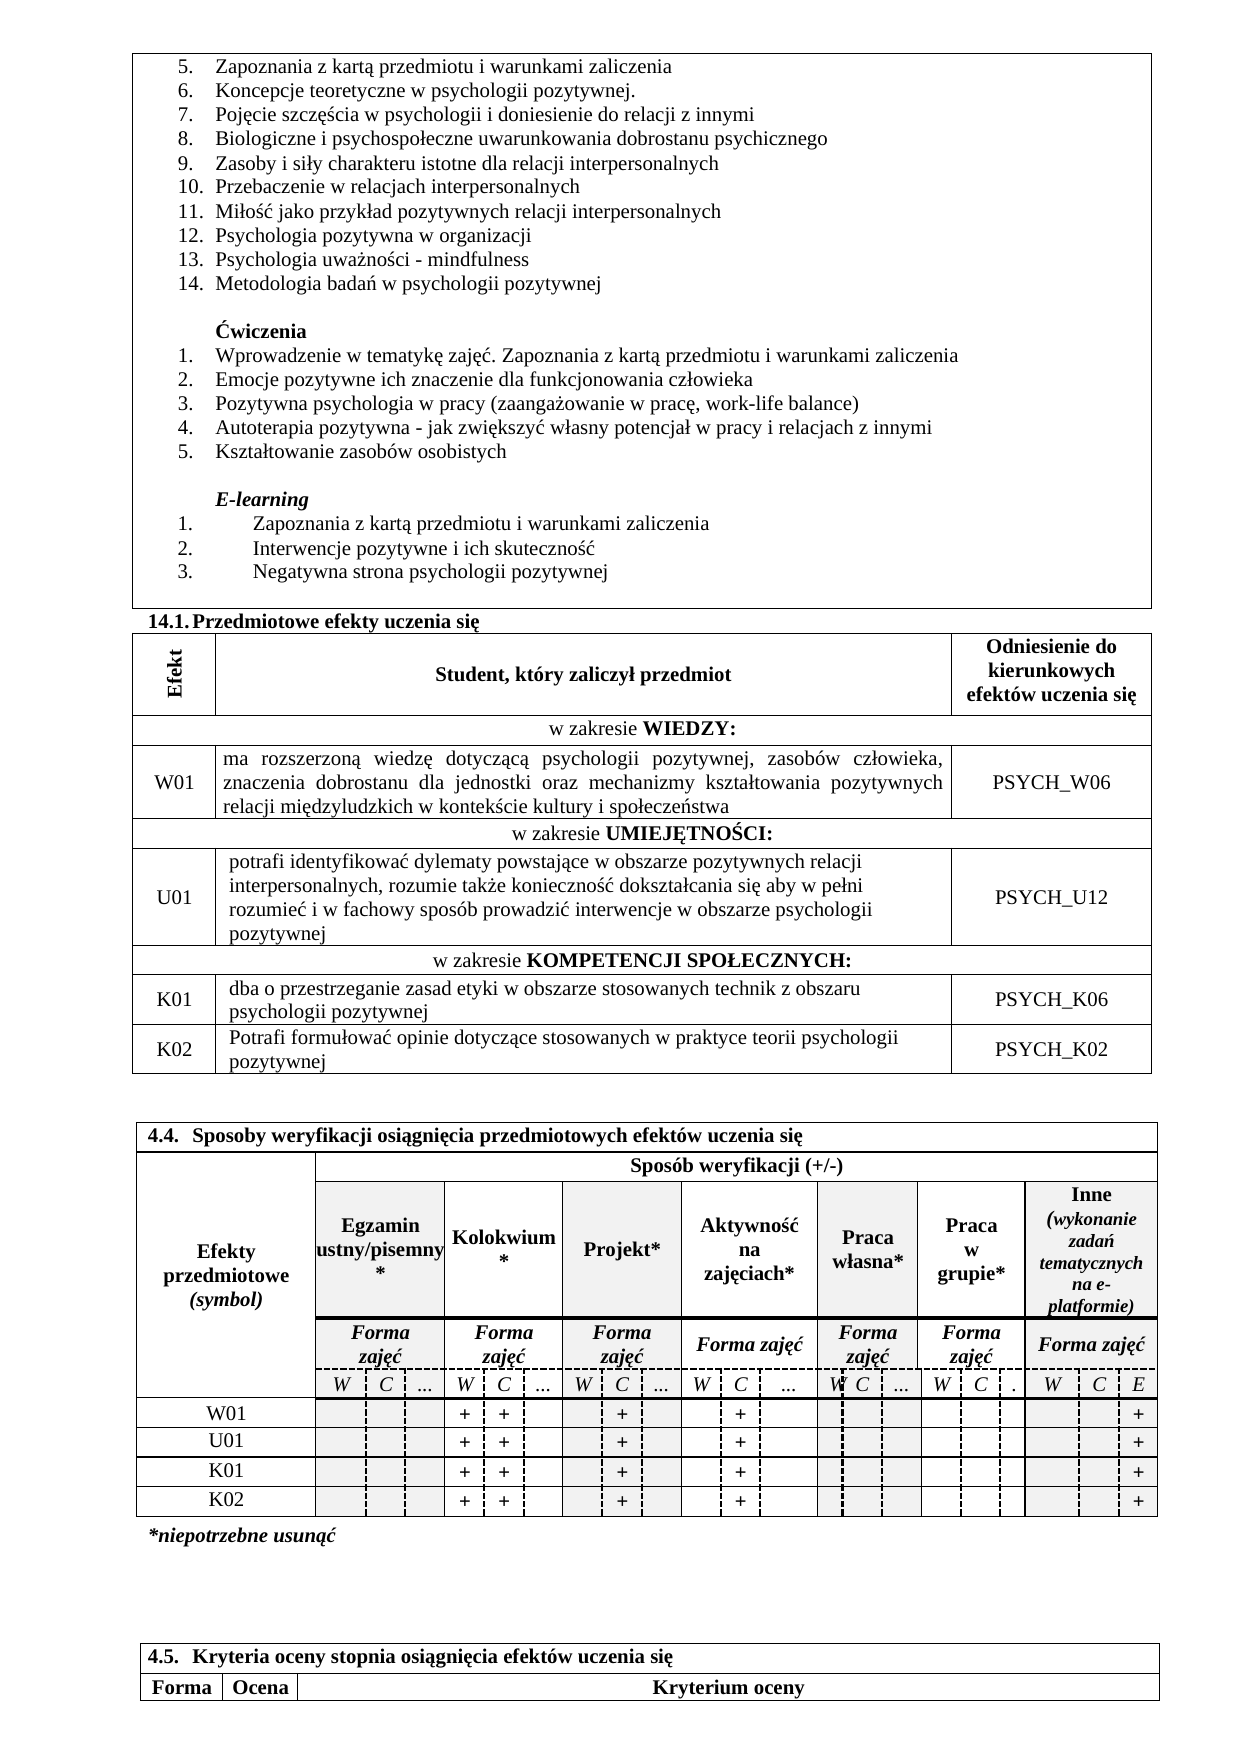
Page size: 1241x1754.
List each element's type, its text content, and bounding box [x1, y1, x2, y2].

table_cell Sposób weryfikacji (+/-) [316, 1153, 1157, 1181]
table_cell Aktywność na zajęciach* [682, 1182, 817, 1316]
table_cell + [1119, 1458, 1157, 1486]
table_cell [882, 1487, 921, 1516]
table_cell + [445, 1428, 484, 1456]
table_cell [366, 1487, 405, 1516]
table_cell [682, 1458, 721, 1486]
table_cell [405, 1428, 444, 1456]
table_cell W [563, 1368, 602, 1397]
table_cell PSYCH_K06 [952, 975, 1151, 1023]
table_cell [642, 1487, 681, 1516]
table_cell [642, 1458, 681, 1486]
table_cell [882, 1458, 921, 1486]
table_cell Forma zajęć [316, 1320, 444, 1368]
table_cell + [484, 1428, 523, 1456]
table_cell [642, 1400, 681, 1427]
table_cell C [721, 1368, 760, 1397]
table_cell W01 [137, 1398, 315, 1427]
table_cell [760, 1428, 817, 1456]
table_cell + [484, 1400, 523, 1427]
table_cell w zakresie UMIEJĘTNOŚCI: [133, 819, 1151, 847]
table_cell C [961, 1368, 1000, 1397]
table_cell + [1119, 1400, 1157, 1427]
table_cell Forma zajęć [1026, 1320, 1157, 1368]
table_cell [961, 1487, 1000, 1516]
table_cell Potrafi formułować opinie dotyczące stosowanych w praktyce teorii psychologii pozytywnej [216, 1025, 951, 1073]
table_cell Forma zajęć [818, 1320, 917, 1368]
table_cell + [721, 1400, 760, 1427]
table_cell ... [524, 1368, 562, 1397]
table_cell K02 [133, 1025, 215, 1073]
text *niepotrzebne usunąć [148, 1523, 1185, 1547]
table_cell K01 [137, 1458, 315, 1486]
table_cell [1026, 1487, 1079, 1516]
table_cell [682, 1487, 721, 1516]
table_cell [1026, 1400, 1079, 1427]
table_cell [882, 1400, 921, 1427]
table_cell [1079, 1458, 1119, 1486]
table_cell [524, 1400, 562, 1427]
table_cell [882, 1428, 921, 1456]
table_cell Inne (wykonanie zadań tematycznych na e-platformie) [1026, 1182, 1157, 1316]
table_cell [316, 1400, 366, 1427]
table_cell + [602, 1487, 642, 1516]
table_cell U01 [133, 849, 215, 945]
table_cell K02 [137, 1487, 315, 1516]
table_cell + [602, 1400, 642, 1427]
table_cell Egzamin ustny/pisemny* [316, 1182, 444, 1316]
table_cell [818, 1458, 842, 1486]
table_cell w zakresie KOMPETENCJI SPOŁECZNYCH: [133, 946, 1151, 974]
table_cell Forma zajęć [682, 1320, 817, 1368]
table_cell + [445, 1487, 484, 1516]
table_cell Efekty przedmiotowe (symbol) [137, 1153, 315, 1397]
table_cell Projekt* [563, 1182, 681, 1316]
table_cell + [721, 1458, 760, 1486]
table_cell + [1119, 1428, 1157, 1456]
table_cell [961, 1428, 1000, 1456]
table_cell Forma zajęć [141, 1674, 222, 1700]
table_header Kryteria oceny stopnia osiągnięcia efektów uczenia się [141, 1644, 1159, 1673]
table_cell ... [882, 1368, 921, 1397]
table_cell [818, 1487, 842, 1516]
table_cell K01 [133, 975, 215, 1023]
table_cell [961, 1458, 1000, 1486]
table_cell W [445, 1368, 484, 1397]
table_cell [524, 1458, 562, 1486]
table_cell [1026, 1428, 1079, 1456]
table_cell [1079, 1428, 1119, 1456]
table_cell [1079, 1400, 1119, 1427]
table_cell [563, 1428, 602, 1456]
table_cell + [445, 1458, 484, 1486]
table_cell U01 [137, 1428, 315, 1456]
table_cell [642, 1428, 681, 1456]
table_header Student, który zaliczył przedmiot [216, 634, 951, 715]
table_header Odniesienie do kierunkowych efektów uczenia się [952, 634, 1151, 715]
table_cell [133, 54, 1151, 608]
table_cell [682, 1400, 721, 1427]
table_cell [524, 1428, 562, 1456]
table_cell [524, 1487, 562, 1516]
table_cell [843, 1400, 882, 1427]
table_cell Ocena [223, 1674, 297, 1700]
table_cell + [602, 1428, 642, 1456]
table_cell W [922, 1368, 961, 1397]
table_cell PSYCH_U12 [952, 849, 1151, 945]
table_cell [316, 1458, 366, 1486]
table_cell [405, 1458, 444, 1486]
table_cell W [682, 1368, 721, 1397]
table_cell [563, 1400, 602, 1427]
table_cell W01 [133, 746, 215, 818]
table_cell [1079, 1487, 1119, 1516]
table_cell Forma zajęć [918, 1320, 1024, 1368]
table_cell [1000, 1400, 1024, 1427]
table_cell W [1026, 1368, 1079, 1397]
table_cell potrafi identyfikować dylematy powstające w obszarze pozytywnych relacji interpersonalnych, rozumie także konieczność dokształcania się aby w pełni rozumieć i w fachowy sposób prowadzić interwencje w obszarze psychologii pozytywnej [216, 849, 951, 945]
table_cell w zakresie WIEDZY: [133, 716, 1151, 745]
table_cell C [602, 1368, 642, 1397]
table_cell W [818, 1368, 842, 1397]
table_header Efekt [133, 634, 215, 715]
table_cell [961, 1400, 1000, 1427]
table_cell [760, 1400, 817, 1427]
table_cell E [1119, 1368, 1157, 1397]
table_cell ma rozszerzoną wiedzę dotyczącą psychologii pozytywnej, zasobów człowieka, znaczenia dobrostanu dla jednostki oraz mechanizmy kształtowania pozytywnych relacji międzyludzkich w kontekście kultury i społeczeństwa [216, 746, 951, 818]
table_cell [1000, 1487, 1024, 1516]
table_cell dba o przestrzeganie zasad etyki w obszarze stosowanych technik z obszaru psychologii pozytywnej [216, 975, 951, 1023]
table_cell Forma zajęć [445, 1320, 562, 1368]
table_cell [563, 1487, 602, 1516]
table_cell [316, 1428, 366, 1456]
table_cell [1026, 1458, 1079, 1486]
table_cell C [843, 1368, 882, 1397]
table_cell + [602, 1458, 642, 1486]
table_cell [563, 1458, 602, 1486]
table_cell C [1079, 1368, 1119, 1397]
table_cell [818, 1400, 842, 1427]
table_cell [366, 1458, 405, 1486]
table_cell + [484, 1487, 523, 1516]
table_cell Praca w grupie* [918, 1182, 1024, 1316]
table_cell [1000, 1458, 1024, 1486]
table_cell Forma zajęć [563, 1320, 681, 1368]
table_cell [366, 1428, 405, 1456]
table_cell [405, 1400, 444, 1427]
table_cell [922, 1458, 961, 1486]
table_cell [1000, 1428, 1024, 1456]
table_cell [843, 1428, 882, 1456]
table_cell + [484, 1458, 523, 1486]
table_cell [682, 1428, 721, 1456]
table_cell Praca własna* [818, 1182, 917, 1316]
table_cell [405, 1487, 444, 1516]
table_cell [366, 1400, 405, 1427]
table_cell + [721, 1428, 760, 1456]
table_cell W [316, 1368, 366, 1397]
table_cell ... [642, 1368, 681, 1397]
table_cell ... [405, 1368, 444, 1397]
table_cell Kryterium oceny [298, 1674, 1159, 1700]
list Przedmiotowe efekty uczenia się [148, 609, 1187, 633]
table_cell [922, 1487, 961, 1516]
table_cell C [366, 1368, 405, 1397]
table_cell [760, 1458, 817, 1486]
table_cell C [484, 1368, 523, 1397]
table_cell PSYCH_K02 [952, 1025, 1151, 1073]
table_cell ... [760, 1368, 817, 1397]
table_cell [843, 1458, 882, 1486]
table_cell . [1000, 1368, 1024, 1397]
table_cell [818, 1428, 842, 1456]
table_cell + [1119, 1487, 1157, 1516]
table_cell + [721, 1487, 760, 1516]
table_cell [922, 1400, 961, 1427]
table_header Sposoby weryfikacji osiągnięcia przedmiotowych efektów uczenia się [137, 1123, 1157, 1151]
table_cell Kolokwium* [445, 1182, 562, 1316]
table_cell [922, 1428, 961, 1456]
table_cell [760, 1487, 817, 1516]
table_cell [316, 1487, 366, 1516]
table_cell + [445, 1400, 484, 1427]
table_cell PSYCH_W06 [952, 746, 1151, 818]
table_cell [843, 1487, 882, 1516]
